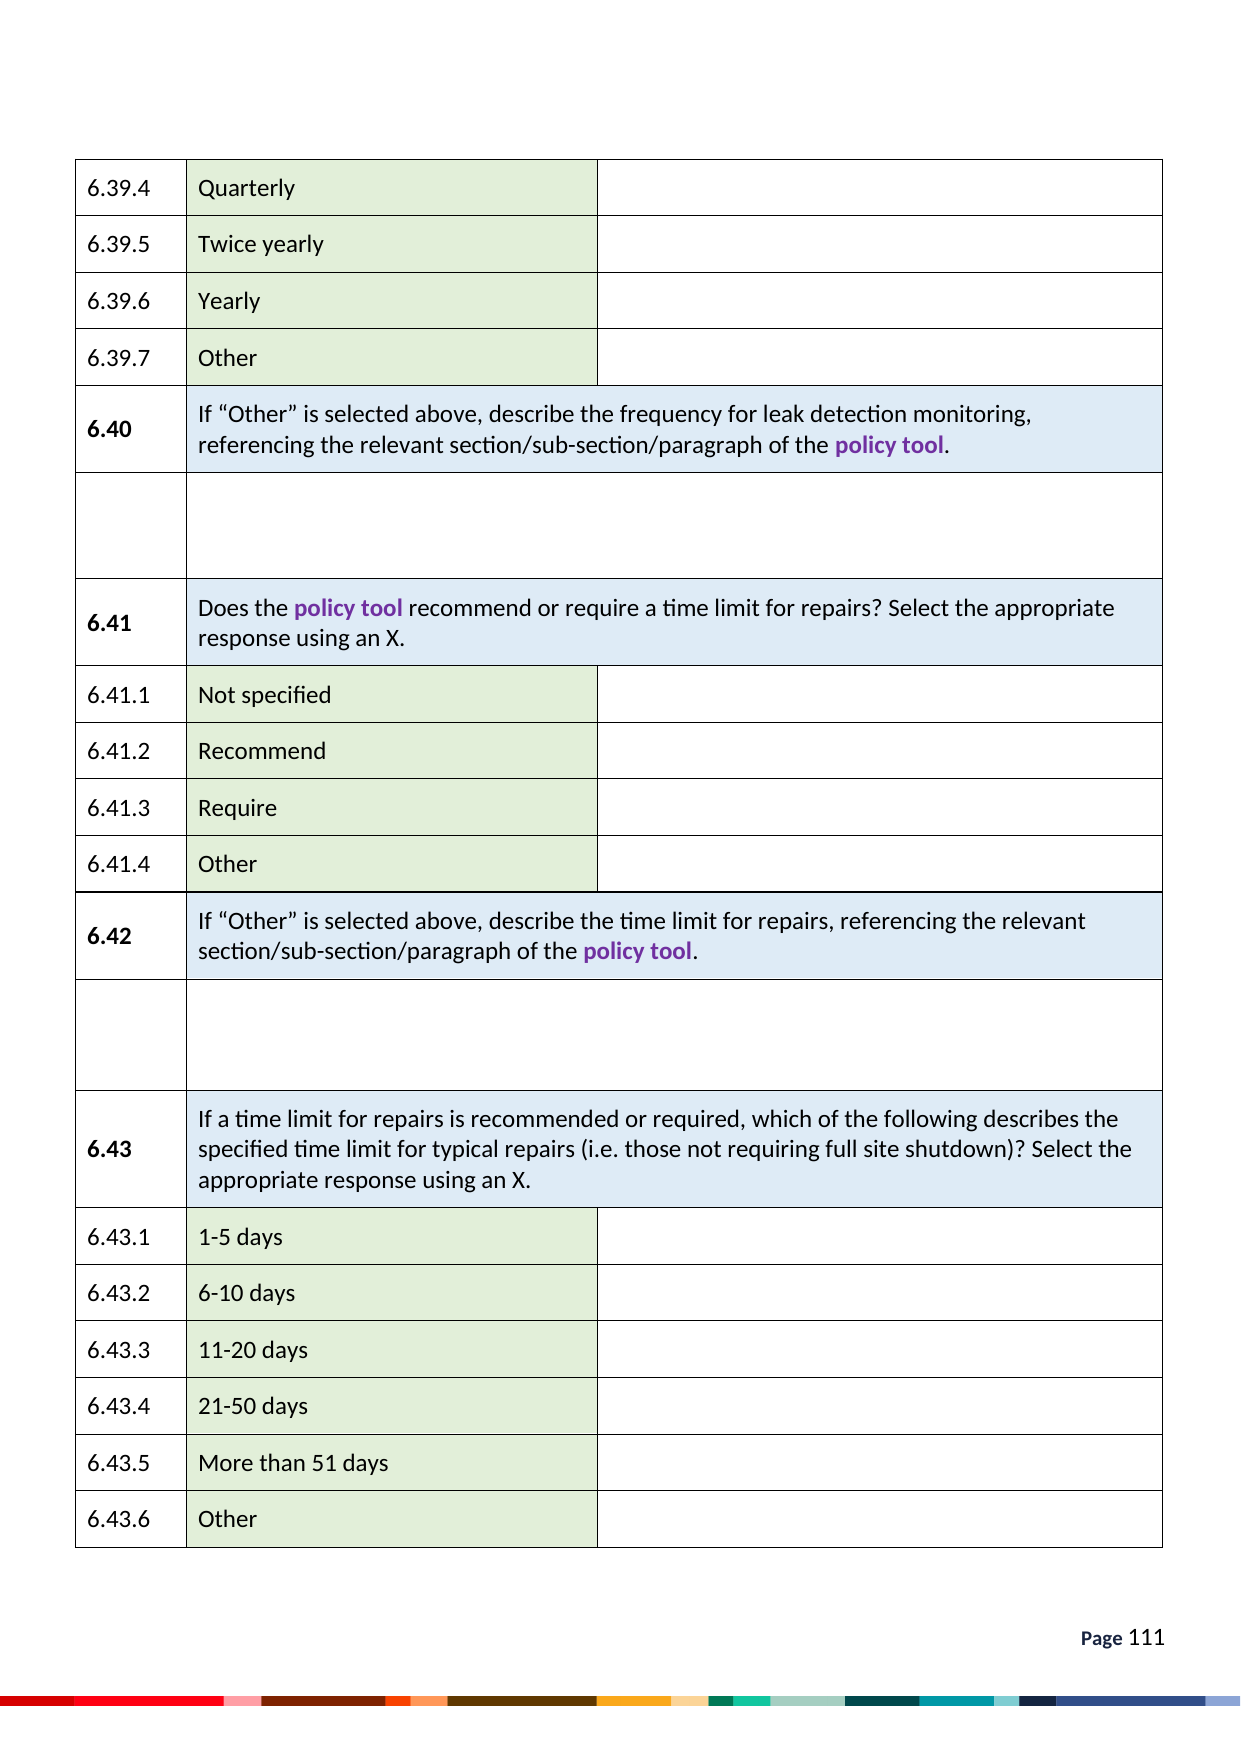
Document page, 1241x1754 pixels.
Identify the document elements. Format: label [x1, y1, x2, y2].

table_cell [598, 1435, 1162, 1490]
picture [0, 1696, 1241, 1706]
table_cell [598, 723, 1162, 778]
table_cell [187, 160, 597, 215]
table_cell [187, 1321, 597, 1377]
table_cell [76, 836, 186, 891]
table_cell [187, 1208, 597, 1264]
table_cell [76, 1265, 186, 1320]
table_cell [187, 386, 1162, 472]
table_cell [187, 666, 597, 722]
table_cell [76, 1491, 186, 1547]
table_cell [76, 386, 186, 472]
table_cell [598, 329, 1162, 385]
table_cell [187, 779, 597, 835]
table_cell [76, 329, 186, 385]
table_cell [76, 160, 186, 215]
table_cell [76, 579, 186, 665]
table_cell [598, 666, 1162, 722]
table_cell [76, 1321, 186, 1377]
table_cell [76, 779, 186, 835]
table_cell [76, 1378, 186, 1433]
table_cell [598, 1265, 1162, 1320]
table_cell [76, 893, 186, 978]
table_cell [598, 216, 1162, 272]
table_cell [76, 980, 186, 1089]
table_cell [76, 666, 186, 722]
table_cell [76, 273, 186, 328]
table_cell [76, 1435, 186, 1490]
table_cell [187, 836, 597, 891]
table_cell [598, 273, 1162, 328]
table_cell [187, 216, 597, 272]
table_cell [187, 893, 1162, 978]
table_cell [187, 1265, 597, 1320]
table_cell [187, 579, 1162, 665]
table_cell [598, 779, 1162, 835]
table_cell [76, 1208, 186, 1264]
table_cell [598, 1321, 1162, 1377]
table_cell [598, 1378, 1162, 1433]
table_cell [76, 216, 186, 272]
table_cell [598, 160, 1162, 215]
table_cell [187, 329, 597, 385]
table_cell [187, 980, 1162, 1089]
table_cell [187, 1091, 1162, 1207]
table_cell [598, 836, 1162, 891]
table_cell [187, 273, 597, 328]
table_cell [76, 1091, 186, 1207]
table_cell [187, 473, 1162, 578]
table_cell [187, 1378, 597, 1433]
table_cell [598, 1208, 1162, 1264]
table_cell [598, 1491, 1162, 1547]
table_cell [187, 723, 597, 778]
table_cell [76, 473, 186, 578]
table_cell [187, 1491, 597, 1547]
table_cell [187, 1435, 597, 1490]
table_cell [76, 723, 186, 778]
